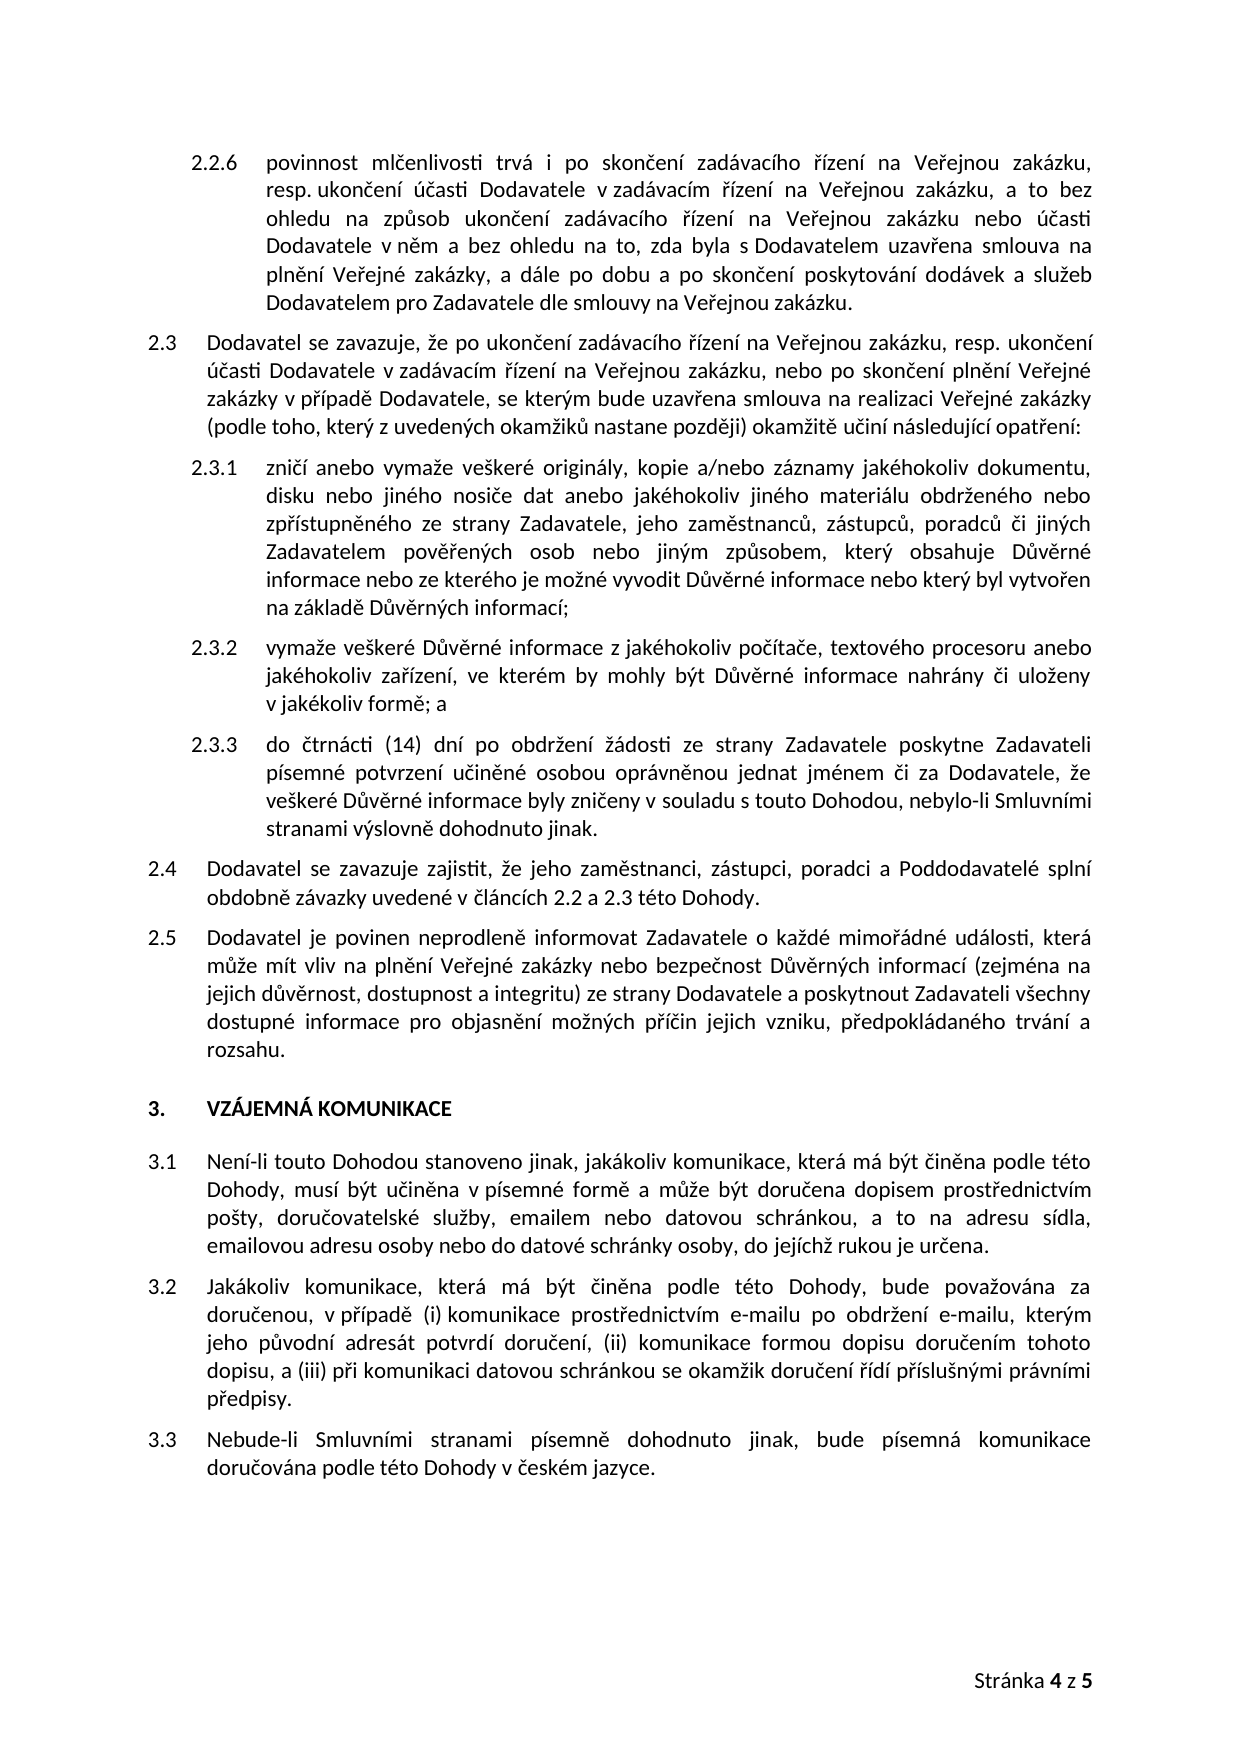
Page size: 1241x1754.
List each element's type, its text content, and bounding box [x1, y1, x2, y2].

list Dodavatel se zavazuje zajistit, že jeho zaměstnanci, zástupci, poradci a Poddodavatelé splní obdobně závazky uvedené v článcích 2.2 a 2.3 této Dohody. [148, 854, 1093, 911]
list Nebude-li Smluvními stranami písemně dohodnuto jinak, bude písemná komunikace doručována podle této Dohody v českém jazyce. [148, 1425, 1093, 1481]
list zničí anebo vymaže veškeré originály, kopie a/nebo záznamy jakéhokoliv dokumentu, disku nebo jiného nosiče dat anebo jakéhokoliv jiného materiálu obdrženého nebo zpřístupněného ze strany Zadavatele, jeho zaměstnanců, zástupců, poradců či jiných Zadavatelem pověřených osob nebo jiným způsobem, který obsahuje Důvěrné informace nebo ze kterého je možné vyvodit Důvěrné informace nebo který byl vytvořen na základě Důvěrných informací; [191, 453, 1093, 621]
list vymaže veškeré Důvěrné informace z jakéhokoliv počítače, textového procesoru anebo jakéhokoliv zařízení, ve kterém by mohly být Důvěrné informace nahrány či uloženy v jakékoliv formě; a [191, 633, 1093, 717]
list Není-li touto Dohodou stanoveno jinak, jakákoliv komunikace, která má být činěna podle této Dohody, musí být učiněna v písemné formě a může být doručena dopisem prostřednictvím pošty, doručovatelské služby, emailem nebo datovou schránkou, a to na adresu sídla, emailovou adresu osoby nebo do datové schránky osoby, do jejíchž rukou je určena. [148, 1147, 1093, 1259]
list Dodavatel je povinen neprodleně informovat Zadavatele o každé mimořádné události, která může mít vliv na plnění Veřejné zakázky nebo bezpečnost Důvěrných informací (zejména na jejich důvěrnost, dostupnost a integritu) ze strany Dodavatele a poskytnout Zadavateli všechny dostupné informace pro objasnění možných příčin jejich vzniku, předpokládaného trvání a rozsahu. [148, 923, 1093, 1063]
list Dodavatel se zavazuje, že po ukončení zadávacího řízení na Veřejnou zakázku, resp. ukončení účasti Dodavatele v zadávacím řízení na Veřejnou zakázku, nebo po skončení plnění Veřejné zakázky v případě Dodavatele, se kterým bude uzavřena smlouva na realizaci Veřejné zakázky (podle toho, který z uvedených okamžiků nastane později) okamžitě učiní následující opatření: [148, 328, 1093, 440]
list Jakákoliv komunikace, která má být činěna podle této Dohody, bude považována za doručenou, v případě (i) komunikace prostřednictvím e-mailu po obdržení e-mailu, kterým jeho původní adresát potvrdí doručení, (ii) komunikace formou dopisu doručením tohoto dopisu, a (iii) při komunikaci datovou schránkou se okamžik doručení řídí příslušnými právními předpisy. [148, 1272, 1093, 1412]
list povinnost mlčenlivosti trvá i po skončení zadávacího řízení na Veřejnou zakázku, resp. ukončení účasti Dodavatele v zadávacím řízení na Veřejnou zakázku, a to bez ohledu na způsob ukončení zadávacího řízení na Veřejnou zakázku nebo účasti Dodavatele v něm a bez ohledu na to, zda byla s Dodavatelem uzavřena smlouva na plnění Veřejné zakázky, a dále po dobu a po skončení poskytování dodávek a služeb Dodavatelem pro Zadavatele dle smlouvy na Veřejnou zakázku. [191, 148, 1093, 316]
list Vzájemná komunikace [148, 1094, 1093, 1122]
list do čtrnácti (14) dní po obdržení žádosti ze strany Zadavatele poskytne Zadavateli písemné potvrzení učiněné osobou oprávněnou jednat jménem či za Dodavatele, že veškeré Důvěrné informace byly zničeny v souladu s touto Dohodou, nebylo-li Smluvními stranami výslovně dohodnuto jinak. [191, 730, 1093, 842]
